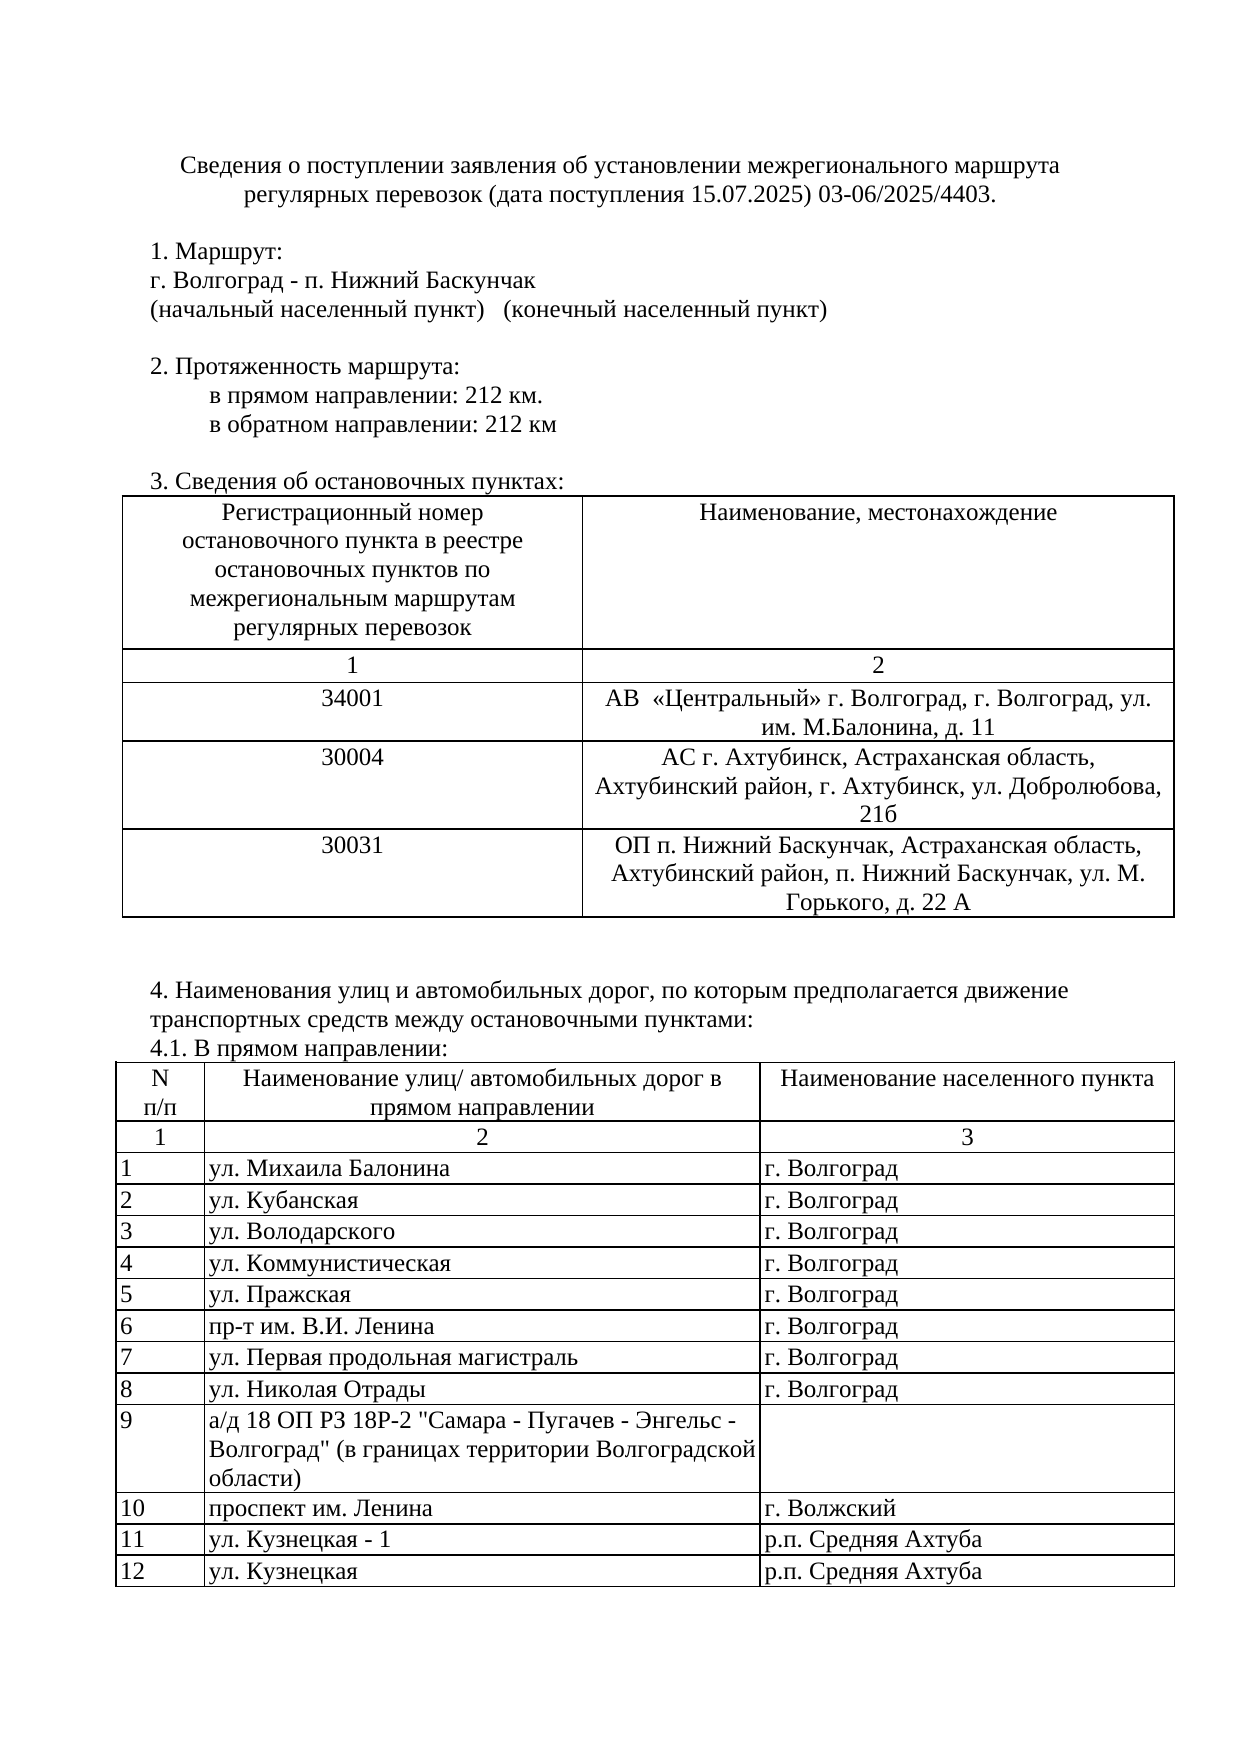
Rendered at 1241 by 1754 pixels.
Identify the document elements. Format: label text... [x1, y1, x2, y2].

table_cell г. Волгоград [761, 1279, 1174, 1309]
text в прямом направлении: 212 км. [150, 380, 1090, 409]
table_cell 8 [117, 1374, 204, 1403]
table_cell ул. Первая продольная магистраль [205, 1342, 759, 1372]
table_cell 3 [117, 1216, 204, 1246]
table_cell проспект им. Ленина [205, 1493, 759, 1523]
table_cell АВ «Центральный» г. Волгоград, г. Волгоград, ул. им. М.Балонина, д. 11 [583, 683, 1173, 740]
table_header N п/п [117, 1063, 204, 1120]
table_cell г. Волгоград [761, 1185, 1174, 1215]
table_cell 6 [117, 1311, 204, 1341]
table_header Наименование, местонахождение [583, 497, 1173, 648]
table_cell 3 [761, 1122, 1174, 1152]
table_cell ул. Михаила Балонина [205, 1153, 759, 1183]
text 3. Сведения об остановочных пунктах: [150, 466, 1090, 495]
table_cell 2 [583, 650, 1173, 681]
table_cell ул. Коммунистическая [205, 1248, 759, 1278]
table_cell АС г. Ахтубинск, Астраханская область, Ахтубинский район, г. Ахтубинск, ул. Добролюбова, 21б [583, 742, 1173, 828]
table_cell ул. Николая Отрады [205, 1374, 759, 1403]
table_cell 34001 [123, 683, 582, 740]
table_cell 11 [117, 1525, 204, 1554]
table_cell а/д 18 ОП РЗ 18Р-2 "Самара - Пугачев - Энгельс - Волгоград" (в границах территории Волгоградской области) [205, 1405, 759, 1491]
table_cell ул. Пражская [205, 1279, 759, 1309]
table_cell г. Волгоград [761, 1342, 1174, 1372]
table_cell 1 [117, 1122, 204, 1152]
table_cell 30031 [123, 830, 582, 916]
text 4. Наименования улиц и автомобильных дорог, по которым предполагается движение транспортных средств между остановочными пунктами: [150, 975, 1090, 1033]
table_cell 10 [117, 1493, 204, 1523]
table_cell пр-т им. В.И. Ленина [205, 1311, 759, 1341]
text 2. Протяженность маршрута: [150, 351, 1090, 380]
table_cell 1 [123, 650, 582, 681]
table_cell 2 [205, 1122, 759, 1152]
table_cell р.п. Средняя Ахтуба [761, 1556, 1174, 1586]
table_cell р.п. Средняя Ахтуба [761, 1525, 1174, 1554]
table_cell 12 [117, 1556, 204, 1586]
table_cell [761, 1405, 1174, 1491]
table_header Регистрационный номер остановочного пункта в реестре остановочных пунктов по межрегиональным маршрутам регулярных перевозок [123, 497, 582, 648]
table_header Наименование улиц/ автомобильных дорог в прямом направлении [205, 1063, 759, 1120]
table_cell 7 [117, 1342, 204, 1372]
table_cell 9 [117, 1405, 204, 1491]
text 4.1. В прямом направлении: [150, 1033, 1090, 1061]
table_cell г. Волгоград [761, 1216, 1174, 1246]
table_cell г. Волгоград [761, 1248, 1174, 1278]
table_cell г. Волгоград [761, 1311, 1174, 1341]
table_header Наименование населенного пункта [761, 1063, 1174, 1120]
text г. Волгоград - п. Нижний Баскунчак [150, 265, 1090, 294]
table_cell г. Волжский [761, 1493, 1174, 1523]
text (начальный населенный пункт) (конечный населенный пункт) [150, 294, 1090, 322]
text 1. Маршрут: [150, 236, 1090, 265]
table_cell 5 [117, 1279, 204, 1309]
table_cell 30004 [123, 742, 582, 828]
table_cell 2 [117, 1185, 204, 1215]
table_cell г. Волгоград [761, 1374, 1174, 1403]
table_cell 1 [117, 1153, 204, 1183]
table_cell 4 [117, 1248, 204, 1278]
table_cell ул. Кузнецкая [205, 1556, 759, 1586]
table_cell ул. Кузнецкая - 1 [205, 1525, 759, 1554]
table_cell ул. Кубанская [205, 1185, 759, 1215]
table_cell ОП п. Нижний Баскунчак, Астраханская область, Ахтубинский район, п. Нижний Баскунчак, ул. М. Горького, д. 22 А [583, 830, 1173, 916]
text в обратном направлении: 212 км [150, 409, 1090, 437]
table_cell ул. Володарского [205, 1216, 759, 1246]
table_cell г. Волгоград [761, 1153, 1174, 1183]
text Сведения о поступлении заявления об установлении межрегионального маршрута регулярных перевозок (дата поступления 15.07.2025) 03-06/2025/4403. [150, 150, 1090, 207]
